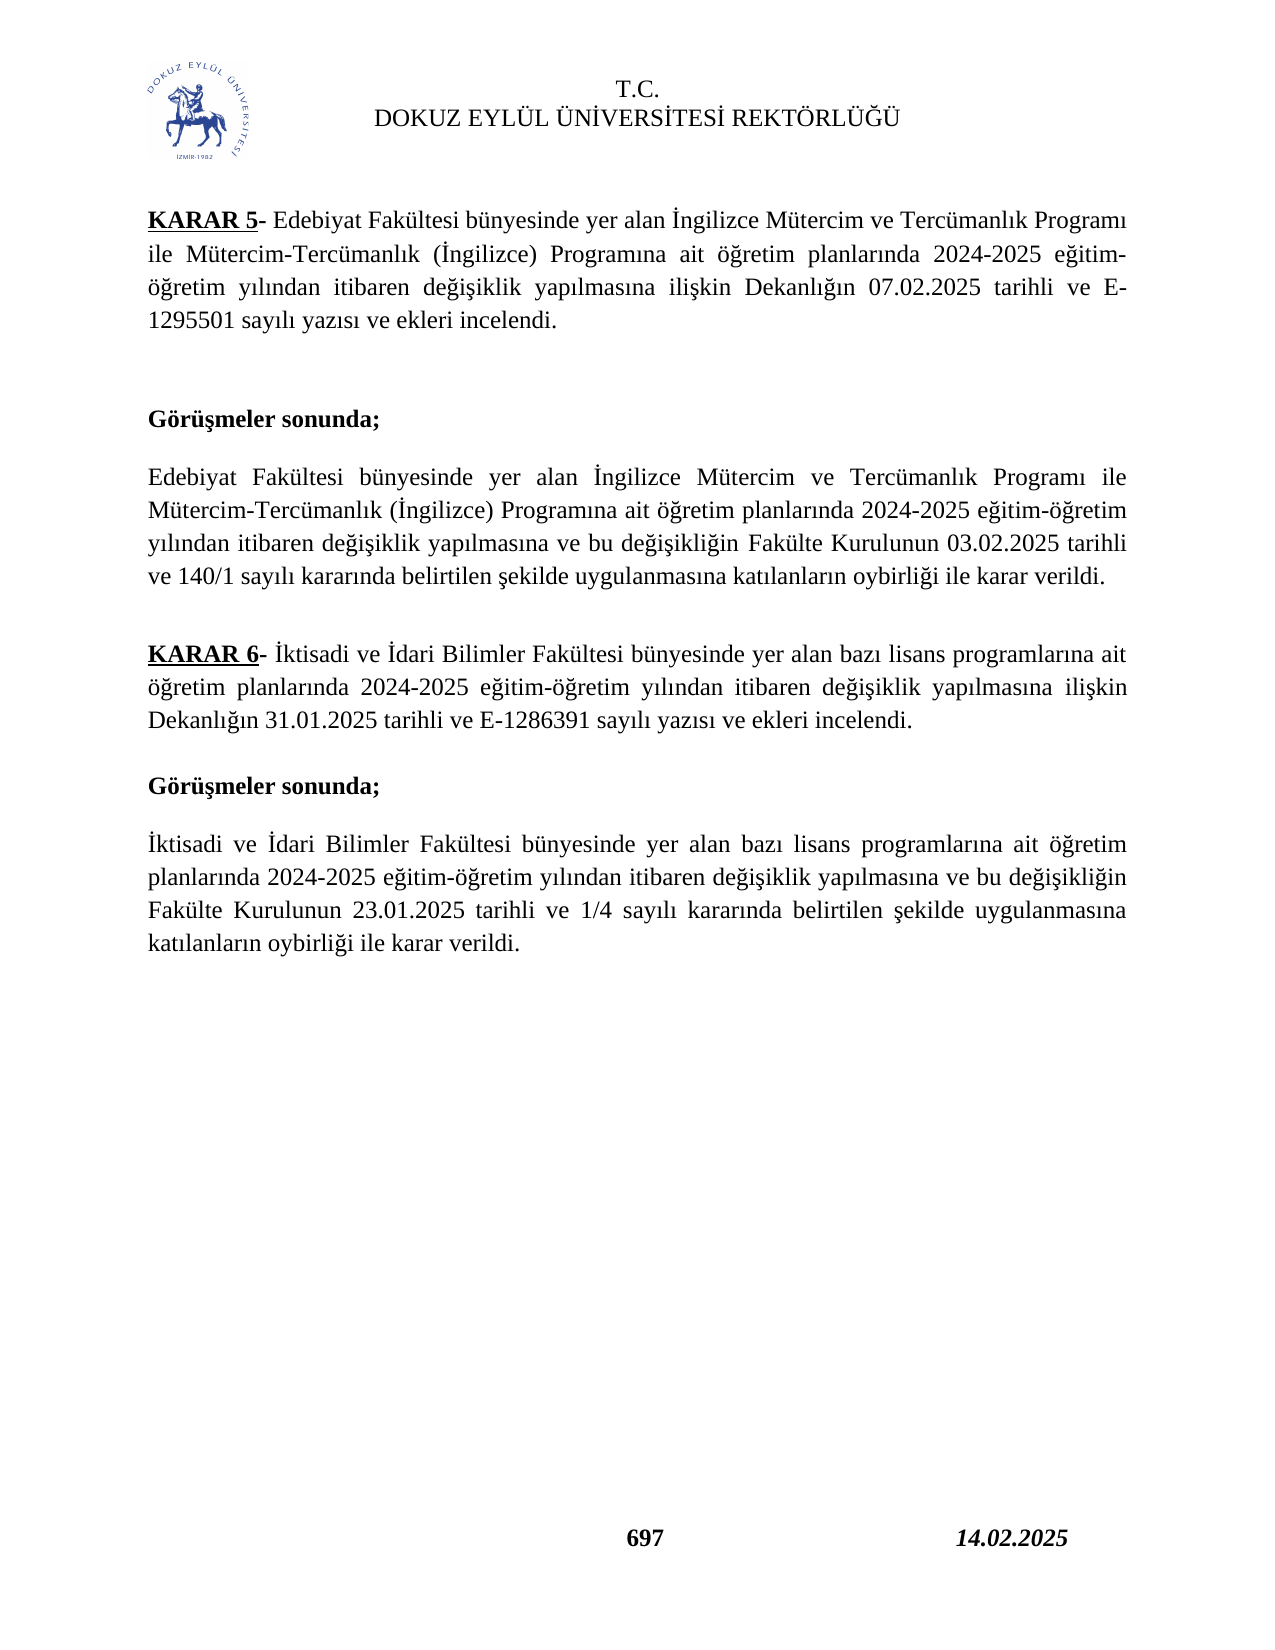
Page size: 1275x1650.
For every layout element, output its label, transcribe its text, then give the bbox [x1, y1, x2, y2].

text Görüşmeler sonunda; [148, 404, 1127, 432]
text KARAR 5- Edebiyat Fakültesi bünyesinde yer alan İngilizce Mütercim ve Tercümanlık Programı ile Mütercim-Tercümanlık (İngilizce) Programına ait öğretim planlarında 2024-2025 eğitim-öğretim yılından itibaren değişiklik yapılmasına ilişkin Dekanlığın 07.02.2025 tarihli ve E-1295501 sayılı yazısı ve ekleri incelendi. [148, 206, 1127, 333]
text KARAR 6- İktisadi ve İdari Bilimler Fakültesi bünyesinde yer alan bazı lisans programlarına ait öğretim planlarında 2024-2025 eğitim-öğretim yılından itibaren değişiklik yapılmasına ilişkin Dekanlığın 31.01.2025 tarihli ve E-1286391 sayılı yazısı ve ekleri incelendi. [148, 639, 1127, 734]
text İktisadi ve İdari Bilimler Fakültesi bünyesinde yer alan bazı lisans programlarına ait öğretim planlarında 2024-2025 eğitim-öğretim yılından itibaren değişiklik yapılmasına ve bu değişikliğin Fakülte Kurulunun 23.01.2025 tarihli ve 1/4 sayılı kararında belirtilen şekilde uygulanmasına katılanların oybirliği ile karar verildi. [148, 829, 1127, 957]
text Edebiyat Fakültesi bünyesinde yer alan İngilizce Mütercim ve Tercümanlık Programı ile Mütercim-Tercümanlık (İngilizce) Programına ait öğretim planlarında 2024-2025 eğitim-öğretim yılından itibaren değişiklik yapılmasına ve bu değişikliğin Fakülte Kurulunun 03.02.2025 tarihli ve 140/1 sayılı kararında belirtilen şekilde uygulanmasına katılanların oybirliği ile karar verildi. [148, 462, 1127, 589]
picture [147, 62, 249, 159]
text Görüşmeler sonunda; [148, 771, 1127, 800]
